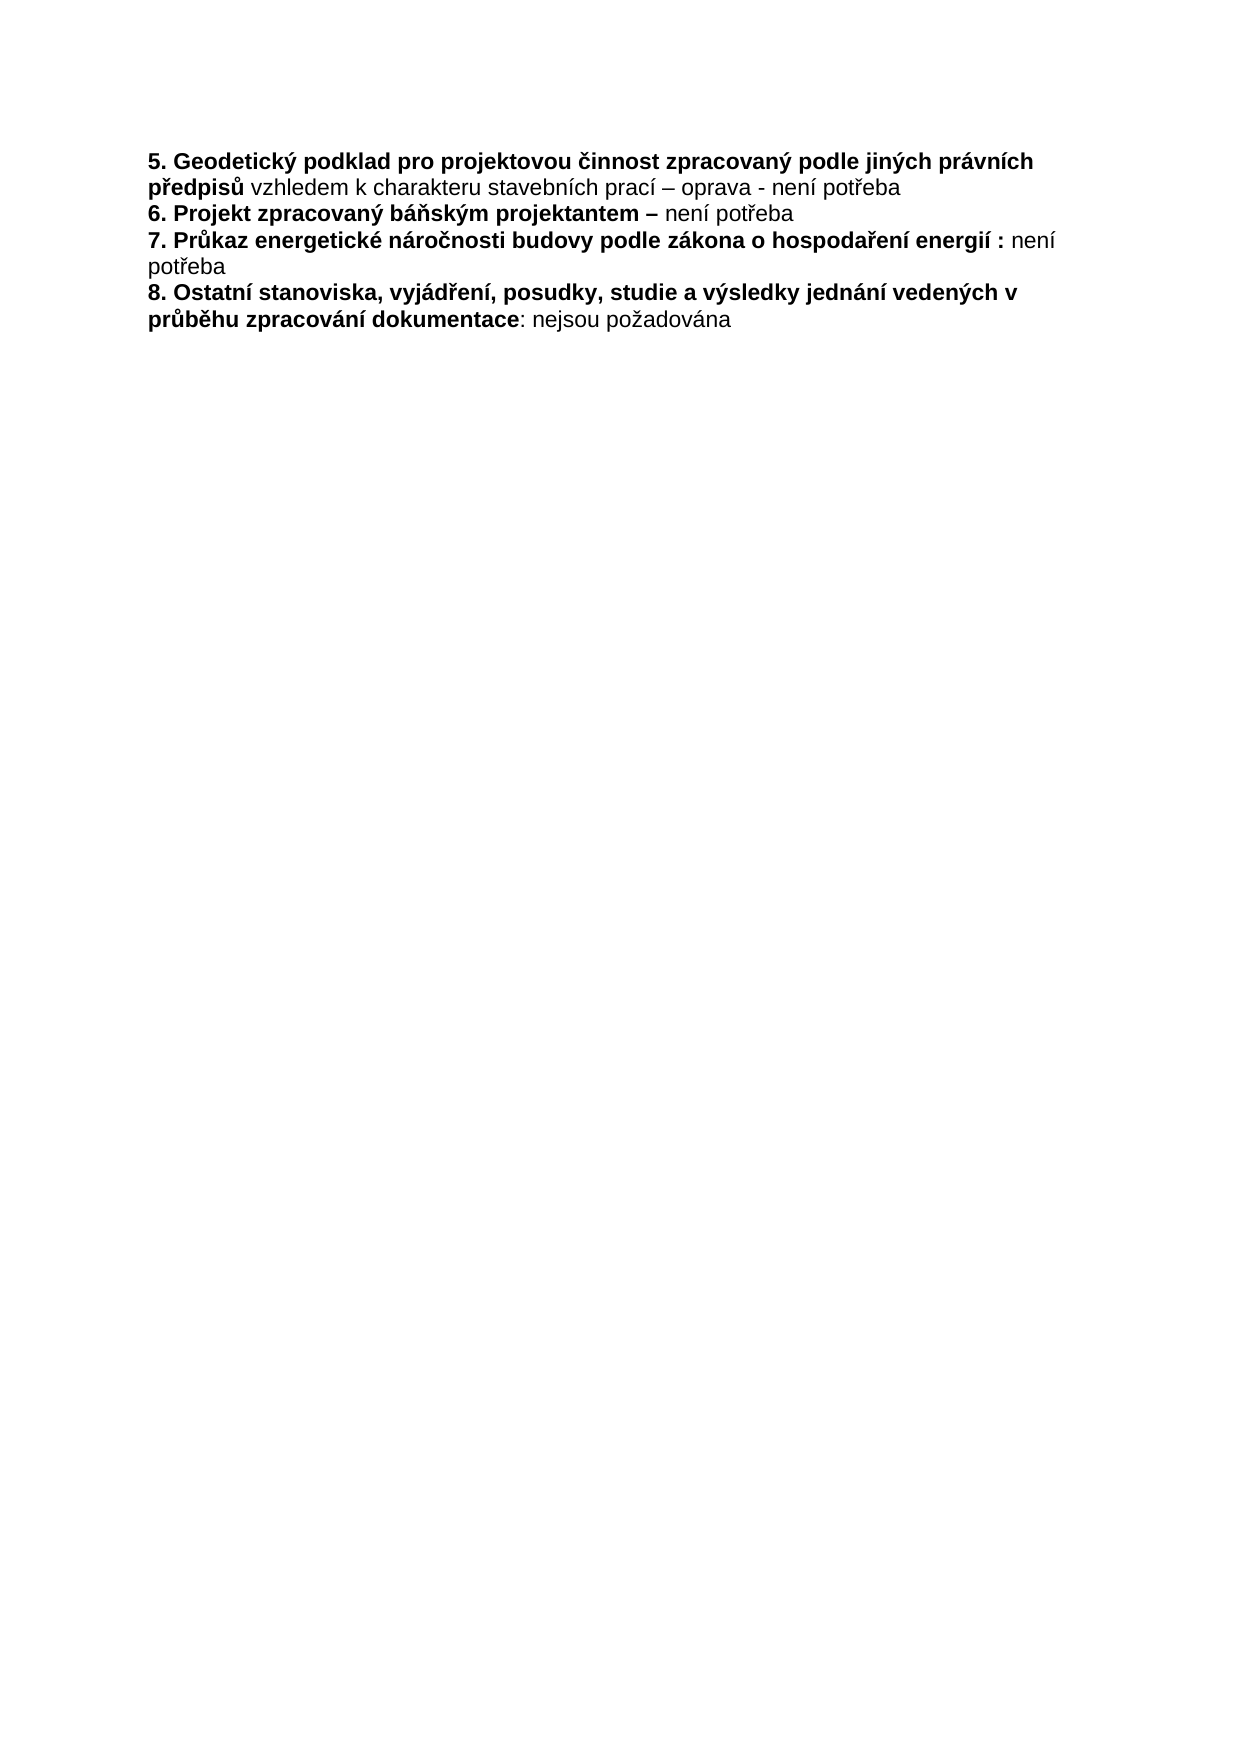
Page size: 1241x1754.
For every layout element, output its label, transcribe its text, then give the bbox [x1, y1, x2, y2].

text 5. Geodetický podklad pro projektovou činnost zpracovaný podle jiných právních předpisů vzhledem k charakteru stavebních prací – oprava - není potřeba [148, 148, 1093, 200]
text 8. Ostatní stanoviska, vyjádření, posudky, studie a výsledky jednání vedených v průběhu zpracování dokumentace: nejsou požadována [148, 279, 1093, 332]
text 6. Projekt zpracovaný báňským projektantem – není potřeba [148, 200, 1093, 227]
text 7. Průkaz energetické náročnosti budovy podle zákona o hospodaření energií : není potřeba [148, 227, 1093, 279]
